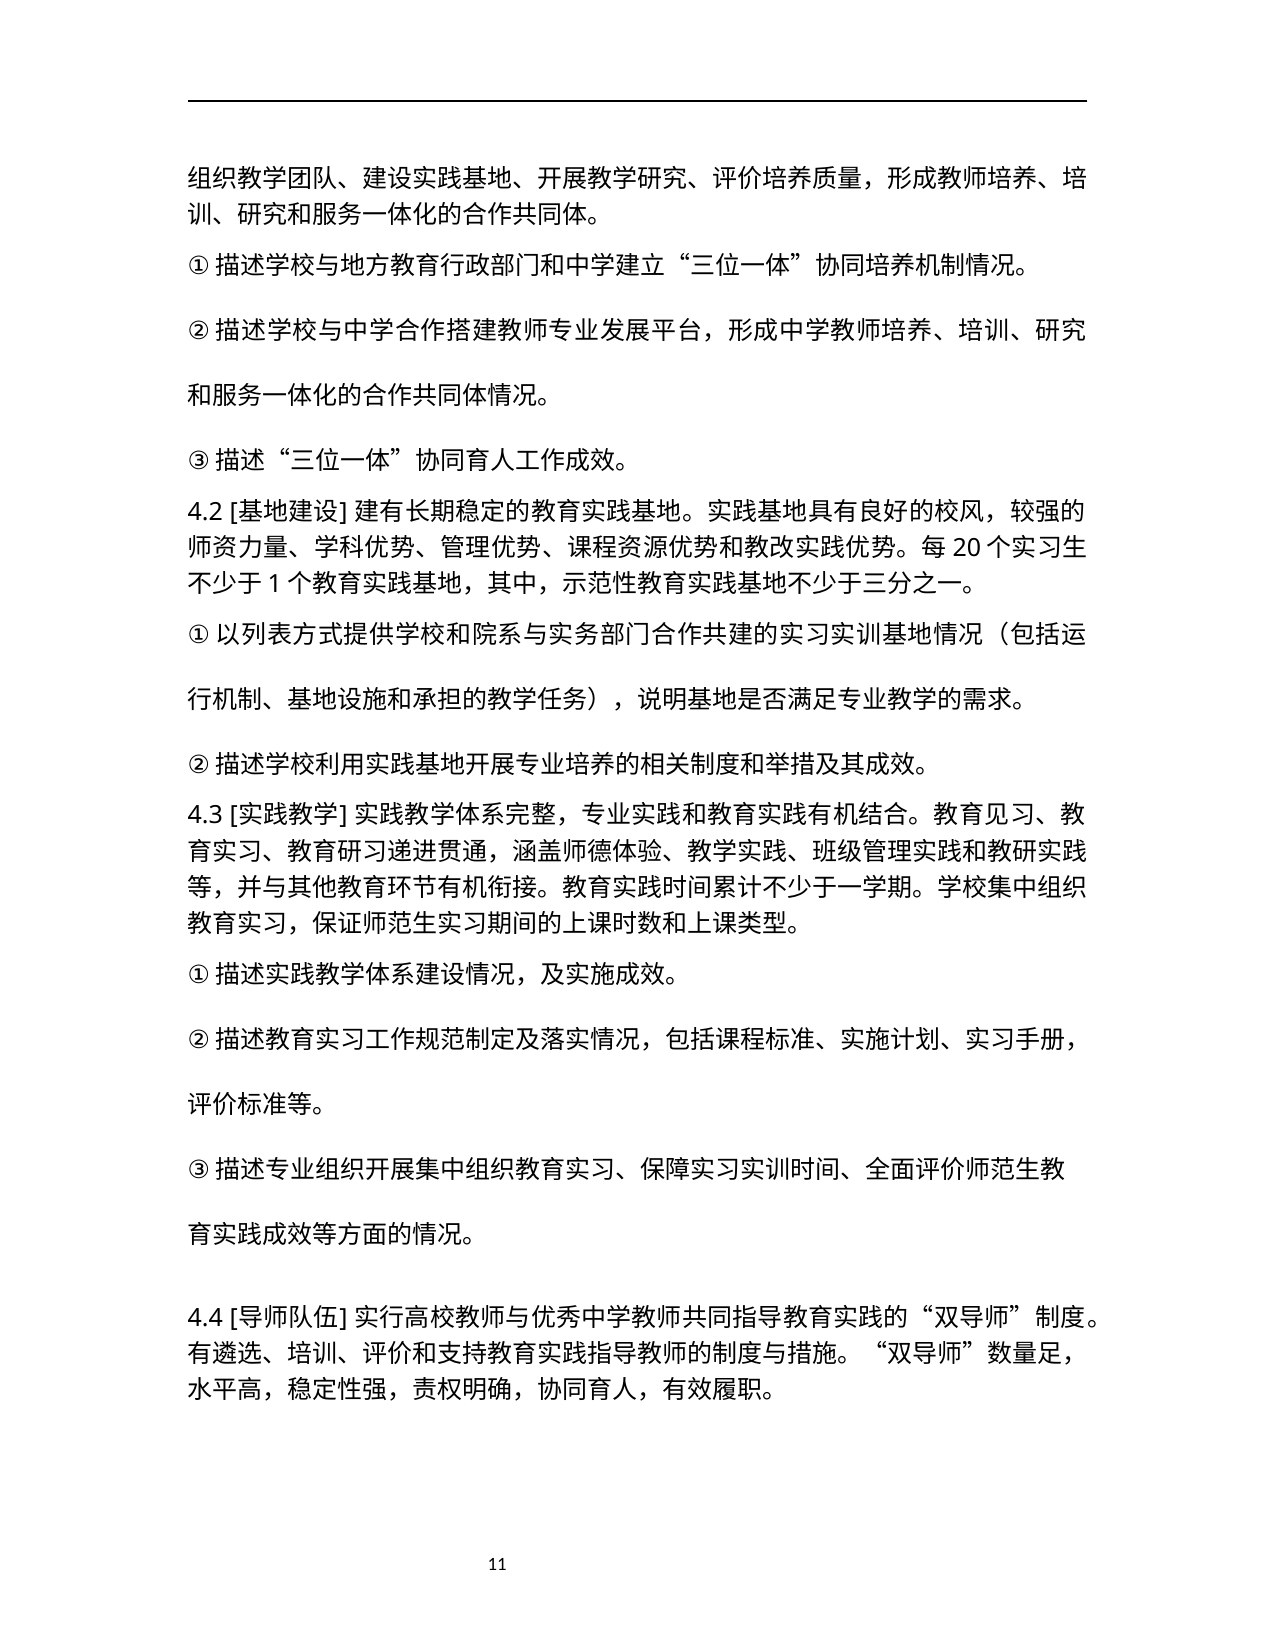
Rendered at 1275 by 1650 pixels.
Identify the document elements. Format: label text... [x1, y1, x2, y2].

text 4.3 [实践教学] 实践教学体系完整，专业实践和教育实践有机结合。教育见习、教育实习、教育研习递进贯通，涵盖师德体验、教学实践、班级管理实践和教研实践等，并与其他教育环节有机衔接。教育实践时间累计不少于一学期。学校集中组织教育实习，保证师范生实习期间的上课时数和上课类型。 [187, 795, 1087, 940]
text ②描述学校利用实践基地开展专业培养的相关制度和举措及其成效。 [187, 730, 1087, 795]
text ②描述学校与中学合作搭建教师专业发展平台，形成中学教师培养、培训、研究和服务一体化的合作共同体情况。 [187, 296, 1087, 426]
text ①描述学校与地方教育行政部门和中学建立“三位一体”协同培养机制情况。 [187, 231, 1087, 296]
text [187, 159, 1087, 231]
text 4.2 [基地建设] 建有长期稳定的教育实践基地。实践基地具有良好的校风，较强的师资力量、学科优势、管理优势、课程资源优势和教改实践优势。每20个实习生不少于1个教育实践基地，其中，示范性教育实践基地不少于三分之一。 [187, 491, 1087, 600]
text 4.4 [导师队伍] 实行高校教师与优秀中学教师共同指导教育实践的“双导师”制度。有遴选、培训、评价和支持教育实践指导教师的制度与措施。“双导师”数量足，水平高，稳定性强，责权明确，协同育人，有效履职。 [187, 1297, 1087, 1406]
text ②描述教育实习工作规范制定及落实情况，包括课程标准、实施计划、实习手册，评价标准等。 [187, 1005, 1087, 1135]
text ③描述“三位一体”协同育人工作成效。 [187, 426, 1087, 491]
text ①以列表方式提供学校和院系与实务部门合作共建的实习实训基地情况（包括运行机制、基地设施和承担的教学任务），说明基地是否满足专业教学的需求。 [187, 600, 1087, 730]
text ③描述专业组织开展集中组织教育实习、保障实习实训时间、全面评价师范生教育实践成效等方面的情况。 [187, 1135, 1087, 1265]
text ①描述实践教学体系建设情况，及实施成效。 [187, 940, 1087, 1005]
